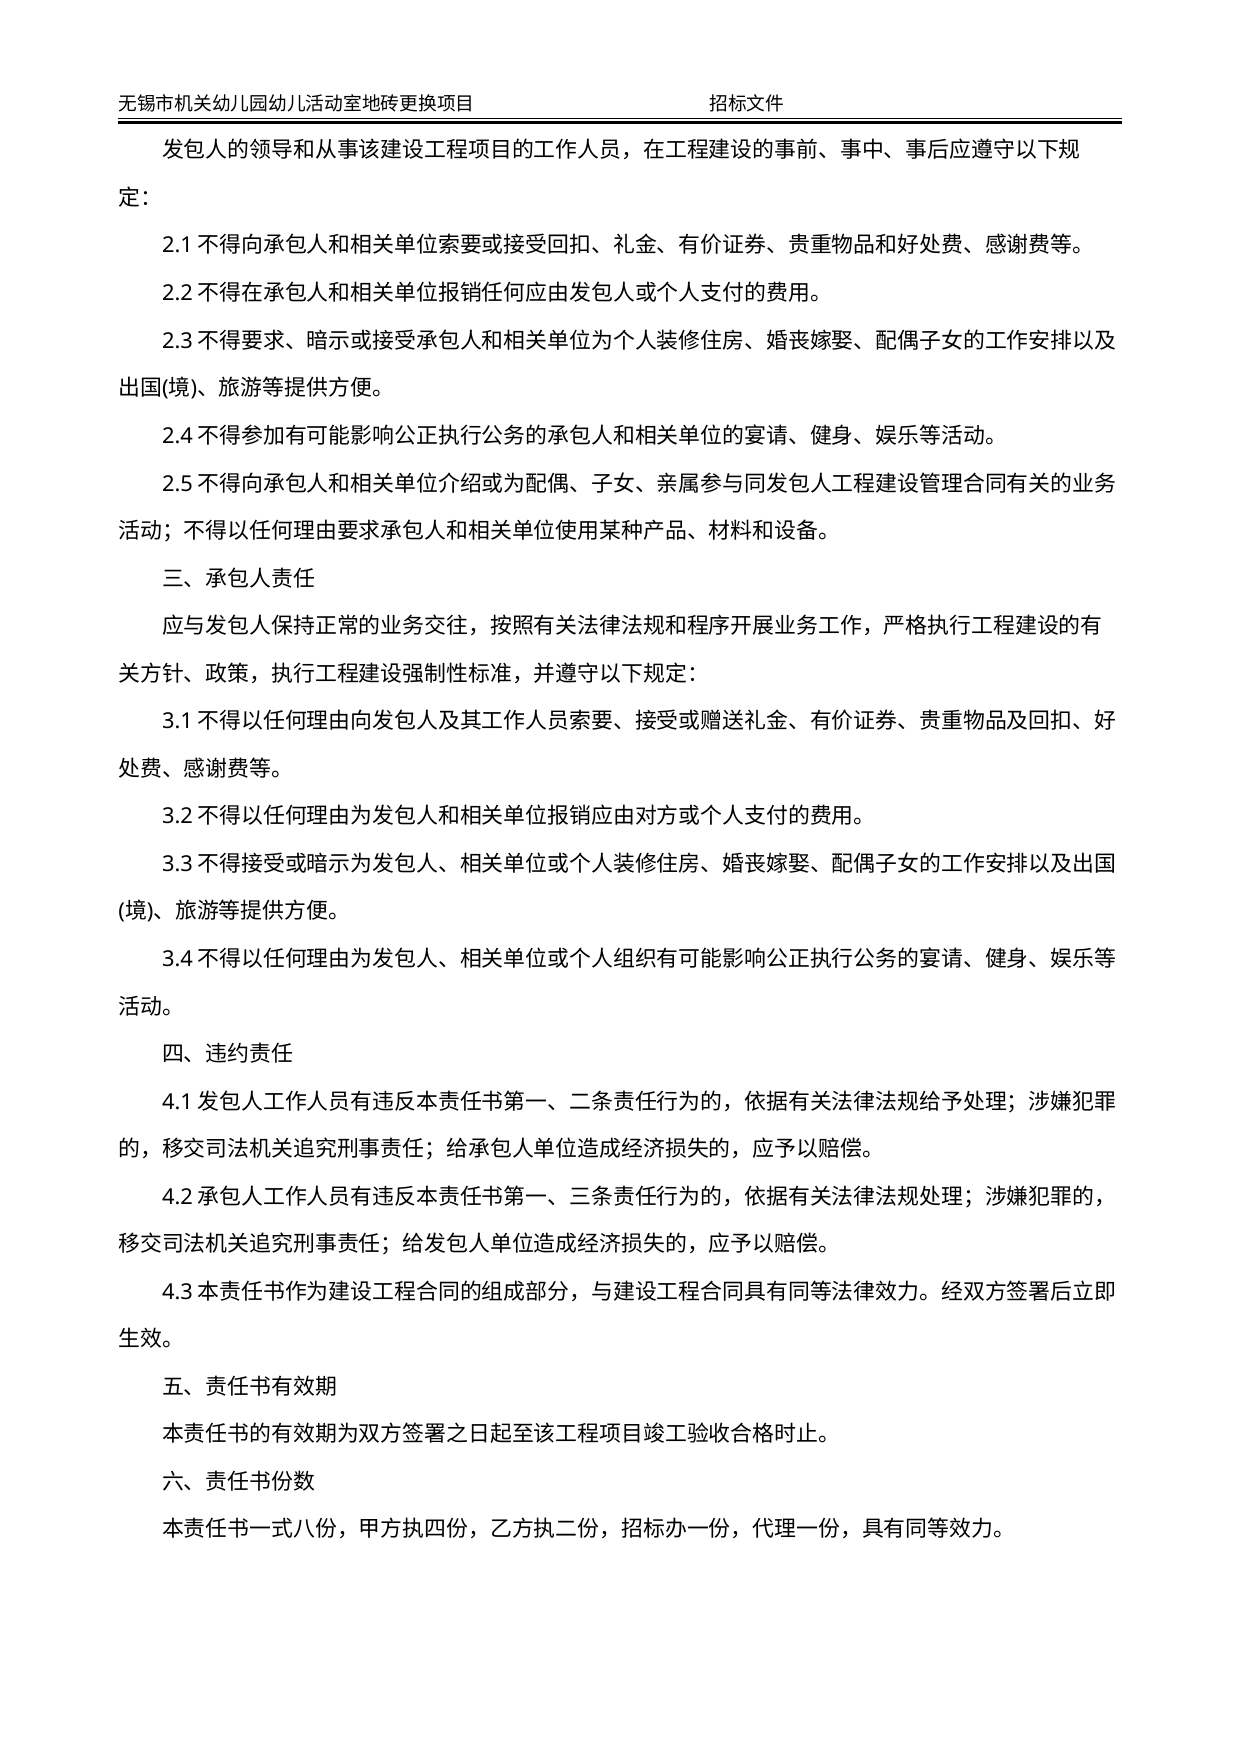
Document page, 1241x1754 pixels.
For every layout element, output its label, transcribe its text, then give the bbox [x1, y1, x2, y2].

text 本责任书一式八份，甲方执四份，乙方执二份，招标办一份，代理一份，具有同等效力。 [118, 1511, 1122, 1543]
text 2.3不得要求、暗示或接受承包人和相关单位为个人装修住房、婚丧嫁娶、配偶子女的工作安排以及出国(境)、旅游等提供方便。 [118, 323, 1122, 402]
text 2.1不得向承包人和相关单位索要或接受回扣、礼金、有价证券、贵重物品和好处费、感谢费等。 [118, 227, 1122, 259]
text 应与发包人保持正常的业务交往，按照有关法律法规和程序开展业务工作，严格执行工程建设的有关方针、政策，执行工程建设强制性标准，并遵守以下规定： [118, 608, 1122, 687]
text 3.2不得以任何理由为发包人和相关单位报销应由对方或个人支付的费用。 [118, 798, 1122, 830]
text 五、责任书有效期 [118, 1369, 1122, 1401]
text 3.3不得接受或暗示为发包人、相关单位或个人装修住房、婚丧嫁娶、配偶子女的工作安排以及出国(境)、旅游等提供方便。 [118, 846, 1122, 925]
text 六、责任书份数 [118, 1464, 1122, 1496]
text 三、承包人责任 [118, 561, 1122, 592]
text 4.1发包人工作人员有违反本责任书第一、二条责任行为的，依据有关法律法规给予处理；涉嫌犯罪的，移交司法机关追究刑事责任；给承包人单位造成经济损失的，应予以赔偿。 [118, 1084, 1122, 1163]
text 发包人的领导和从事该建设工程项目的工作人员，在工程建设的事前、事中、事后应遵守以下规定： [118, 132, 1122, 212]
text 2.4不得参加有可能影响公正执行公务的承包人和相关单位的宴请、健身、娱乐等活动。 [118, 418, 1122, 450]
text 2.2不得在承包人和相关单位报销任何应由发包人或个人支付的费用。 [118, 275, 1122, 307]
text 2.5不得向承包人和相关单位介绍或为配偶、子女、亲属参与同发包人工程建设管理合同有关的业务活动；不得以任何理由要求承包人和相关单位使用某种产品、材料和设备。 [118, 466, 1122, 545]
text 3.4不得以任何理由为发包人、相关单位或个人组织有可能影响公正执行公务的宴请、健身、娱乐等活动。 [118, 941, 1122, 1020]
text 本责任书的有效期为双方签署之日起至该工程项目竣工验收合格时止。 [118, 1416, 1122, 1448]
text 四、违约责任 [118, 1036, 1122, 1068]
text 4.2承包人工作人员有违反本责任书第一、三条责任行为的，依据有关法律法规处理；涉嫌犯罪的，移交司法机关追究刑事责任；给发包人单位造成经济损失的，应予以赔偿。 [118, 1179, 1122, 1258]
text 3.1不得以任何理由向发包人及其工作人员索要、接受或赠送礼金、有价证券、贵重物品及回扣、好处费、感谢费等。 [118, 703, 1122, 782]
text 4.3本责任书作为建设工程合同的组成部分，与建设工程合同具有同等法律效力。经双方签署后立即生效。 [118, 1274, 1122, 1353]
